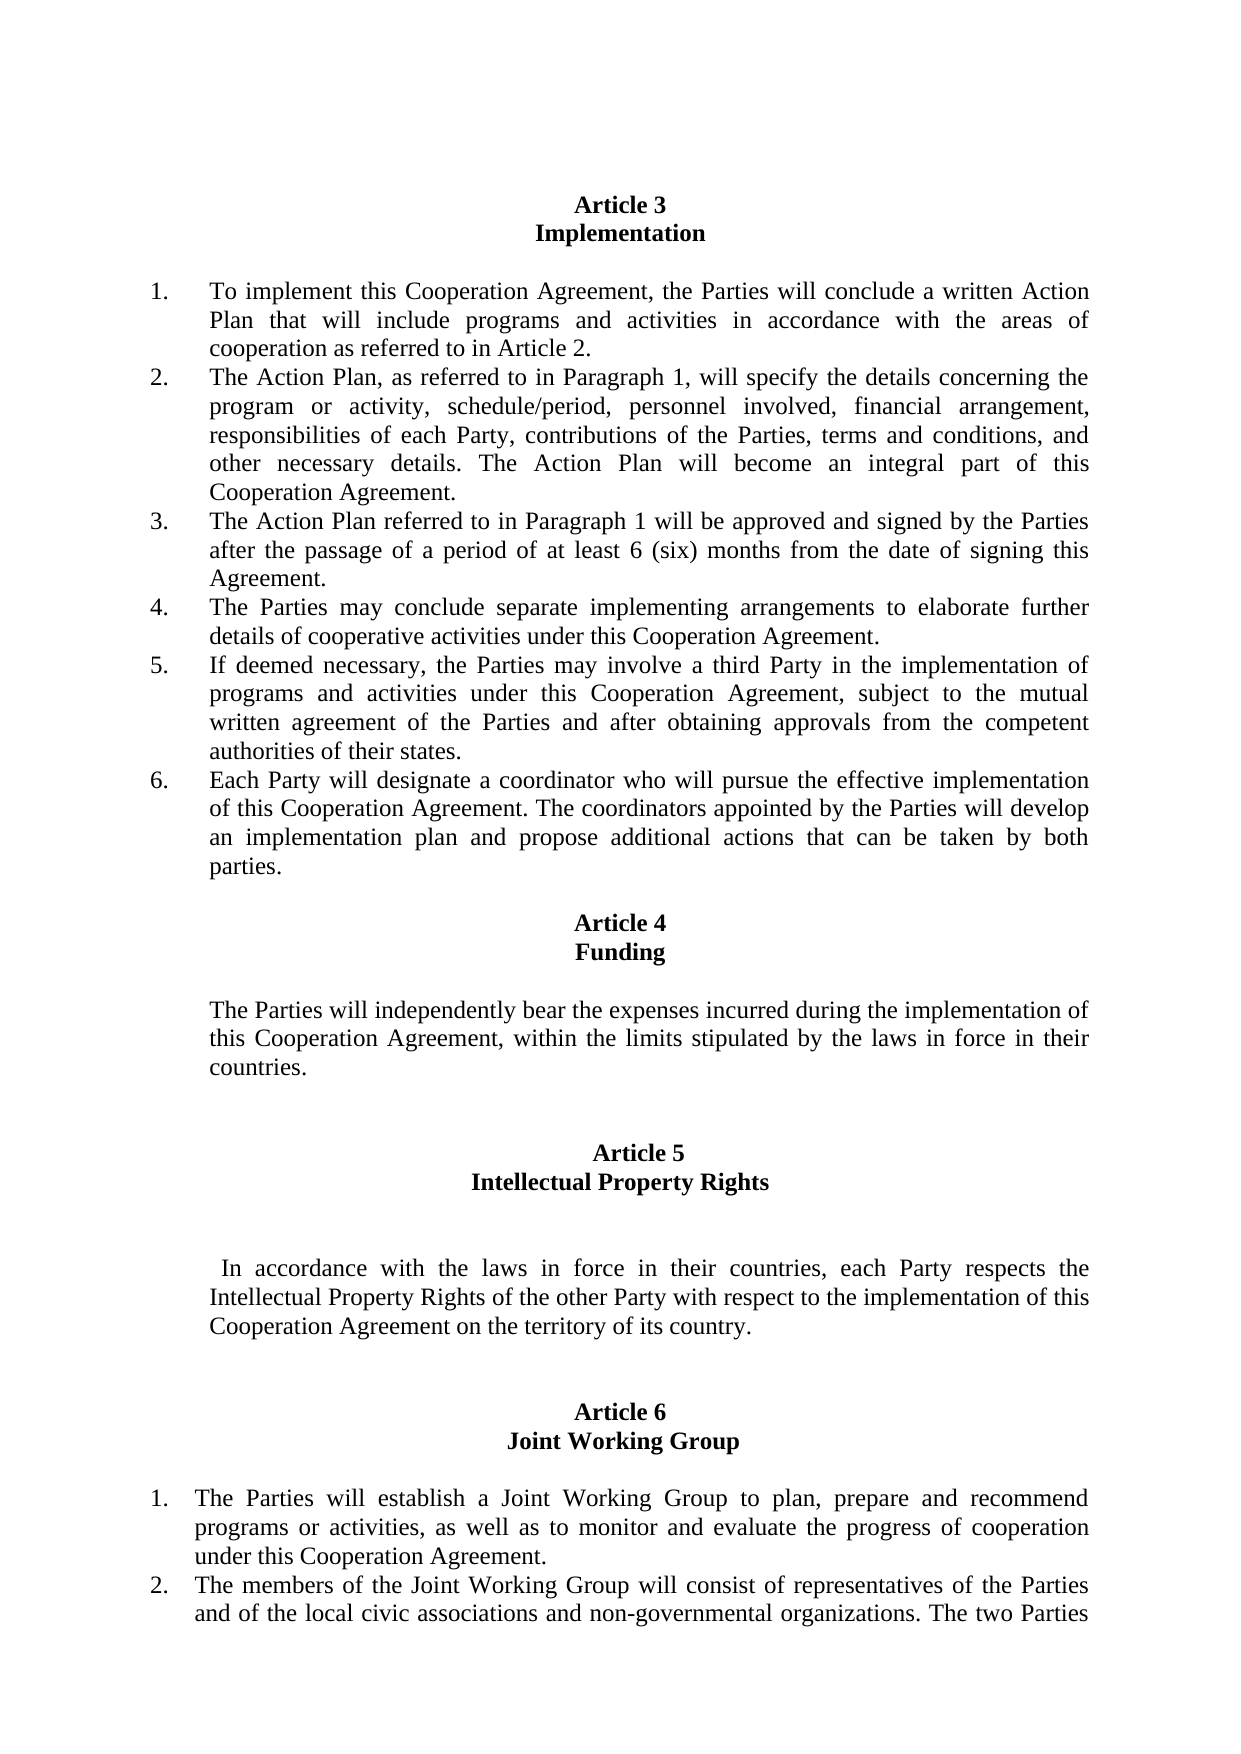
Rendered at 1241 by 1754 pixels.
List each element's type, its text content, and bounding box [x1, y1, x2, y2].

text Intellectual Property Rights [150, 1167, 1090, 1196]
text Funding [150, 937, 1090, 966]
text Article 6 [150, 1397, 1090, 1426]
list The Parties will establish a Joint Working Group to plan, prepare and recommend programs or activities, as well as to monitor and evaluate the progress of cooperation under this Cooperation Agreement. [150, 1483, 1090, 1570]
text The Parties will independently bear the expenses incurred during the implementation of this Cooperation Agreement, within the limits stipulated by the laws in force in their countries. [209, 995, 1090, 1081]
list Each Party will designate a coordinator who will pursue the effective implementation of this Cooperation Agreement. The coordinators appointed by the Parties will develop an implementation plan and propose additional actions that can be taken by both parties. [150, 765, 1090, 880]
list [150, 1570, 1090, 1627]
list If deemed necessary, the Parties may involve a third Party in the implementation of programs and activities under this Cooperation Agreement, subject to the mutual written agreement of the Parties and after obtaining approvals from the competent authorities of their states. [150, 650, 1090, 765]
text In accordance with the laws in force in their countries, each Party respects the Intellectual Property Rights of the other Party with respect to the implementation of this Cooperation Agreement on the territory of its country. [194, 1253, 1090, 1340]
text Article 3 [150, 190, 1090, 218]
list The Action Plan referred to in Paragraph 1 will be approved and signed by the Parties after the passage of a period of at least 6 (six) months from the date of signing this Agreement. [150, 506, 1090, 592]
list To implement this Cooperation Agreement, the Parties will conclude a written Action Plan that will include programs and activities in accordance with the areas of cooperation as referred to in Article 2. [150, 276, 1090, 362]
text Article 5 [578, 1138, 1090, 1167]
text Joint Working Group [150, 1426, 1090, 1455]
text Article 4 [150, 908, 1090, 937]
text Implementation [150, 218, 1090, 247]
list The Parties may conclude separate implementing arrangements to elaborate further details of cooperative activities under this Cooperation Agreement. [150, 592, 1090, 650]
list The Action Plan, as referred to in Paragraph 1, will specify the details concerning the program or activity, schedule/period, personnel involved, financial arrangement, responsibilities of each Party, contributions of the Parties, terms and conditions, and other necessary details. The Action Plan will become an integral part of this Cooperation Agreement. [150, 362, 1090, 506]
